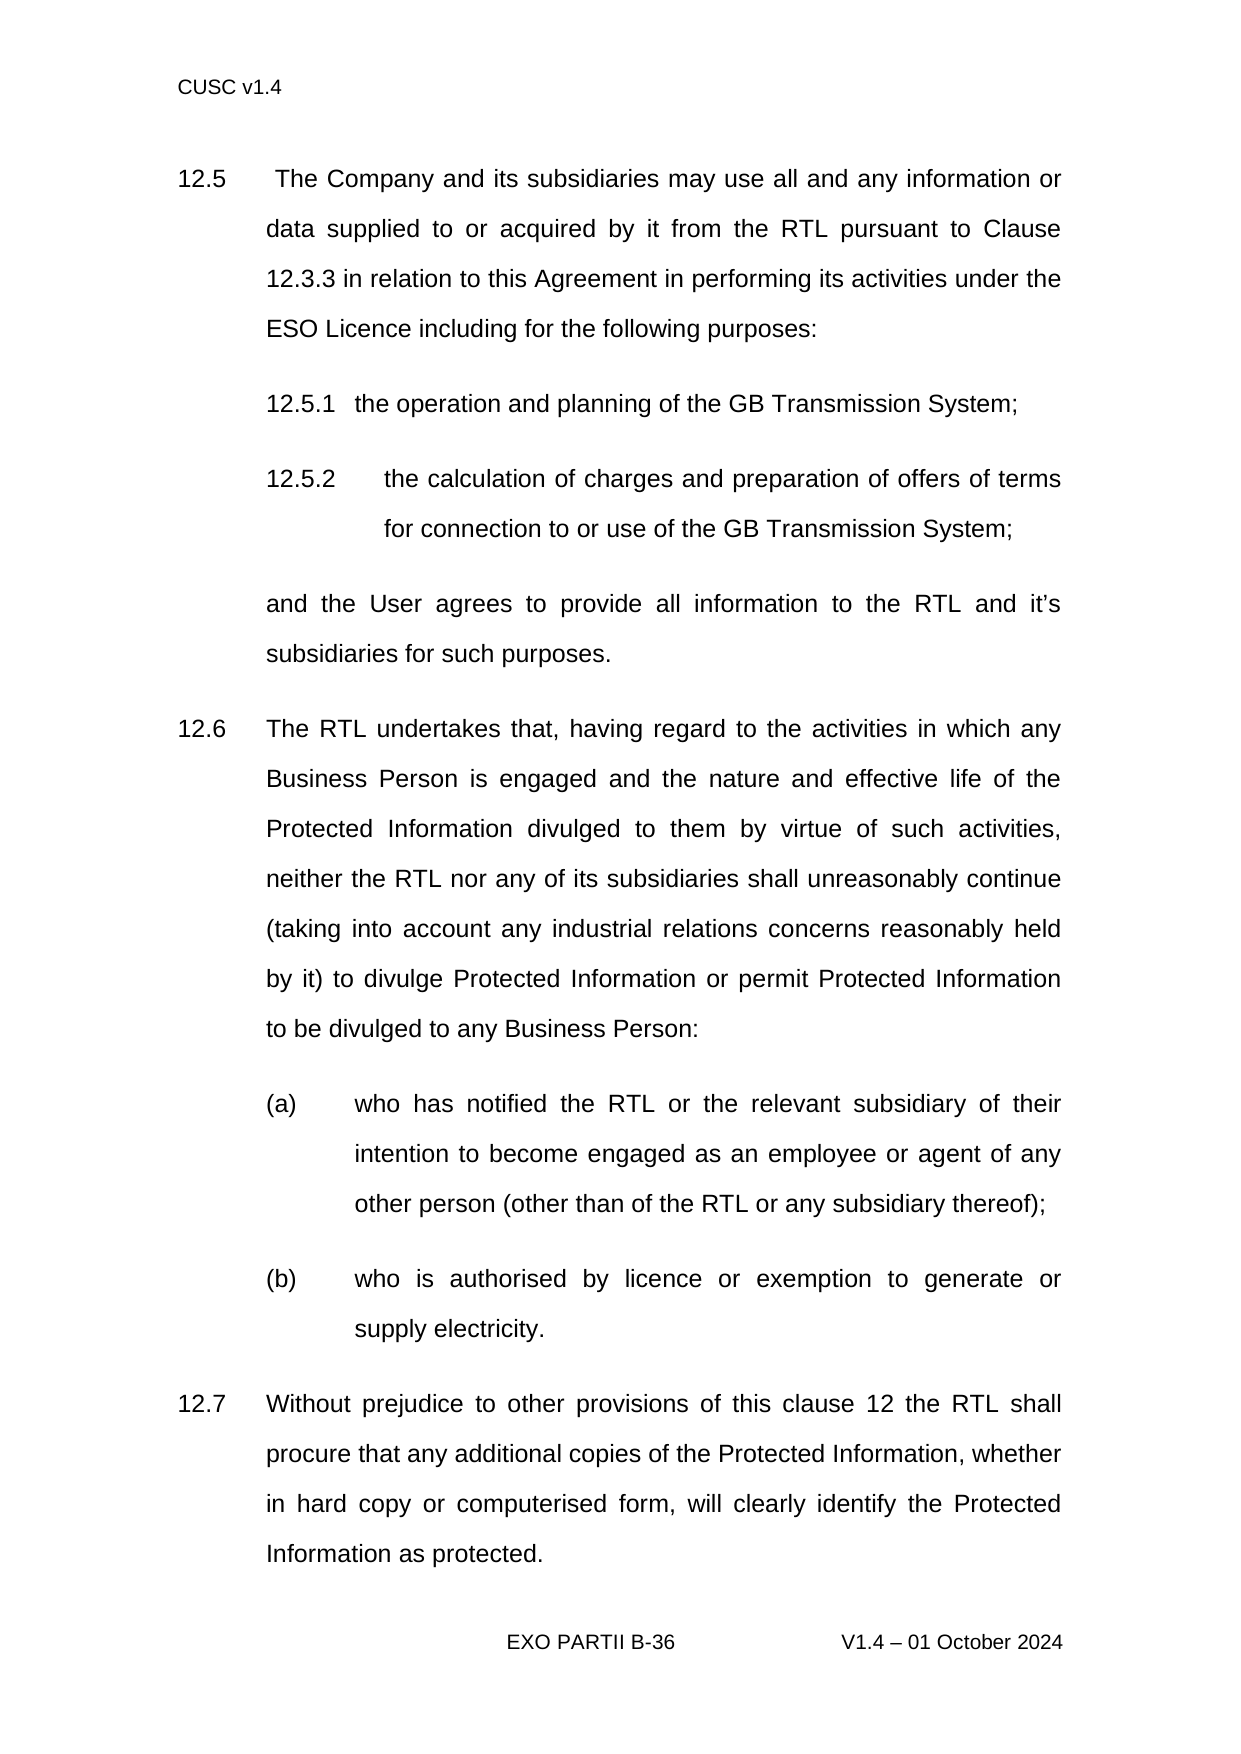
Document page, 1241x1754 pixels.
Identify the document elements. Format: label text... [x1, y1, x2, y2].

text 12.5 The Company and its subsidiaries may use all and any information or data supplied to or acquired by it from the RTL pursuant to Clause 12.3.3 in relation to this Agreement in performing its activities under the ESO Licence including for the following purposes: [177, 148, 1063, 348]
text 12.5.1 the operation and planning of the GB Transmission System; [266, 373, 1063, 423]
text (b) who is authorised by licence or exemption to generate or supply electricity. [266, 1248, 1063, 1348]
text and the User agrees to provide all information to the RTL and it’s subsidiaries for such purposes. [148, 573, 1063, 673]
text (a) who has notified the RTL or the relevant subsidiary of their intention to become engaged as an employee or agent of any other person (other than of the RTL or any subsidiary thereof); [266, 1073, 1063, 1223]
text 12.7 Without prejudice to other provisions of this clause 12 the RTL shall procure that any additional copies of the Protected Information, whether in hard copy or computerised form, will clearly identify the Protected Information as protected. [177, 1373, 1063, 1573]
text 12.5.2 the calculation of charges and preparation of offers of terms for connection to or use of the GB Transmission System; [266, 448, 1063, 548]
text 12.6 The RTL undertakes that, having regard to the activities in which any Business Person is engaged and the nature and effective life of the Protected Information divulged to them by virtue of such activities, neither the RTL nor any of its subsidiaries shall unreasonably continue (taking into account any industrial relations concerns reasonably held by it) to divulge Protected Information or permit Protected Information to be divulged to any Business Person: [177, 698, 1063, 1048]
